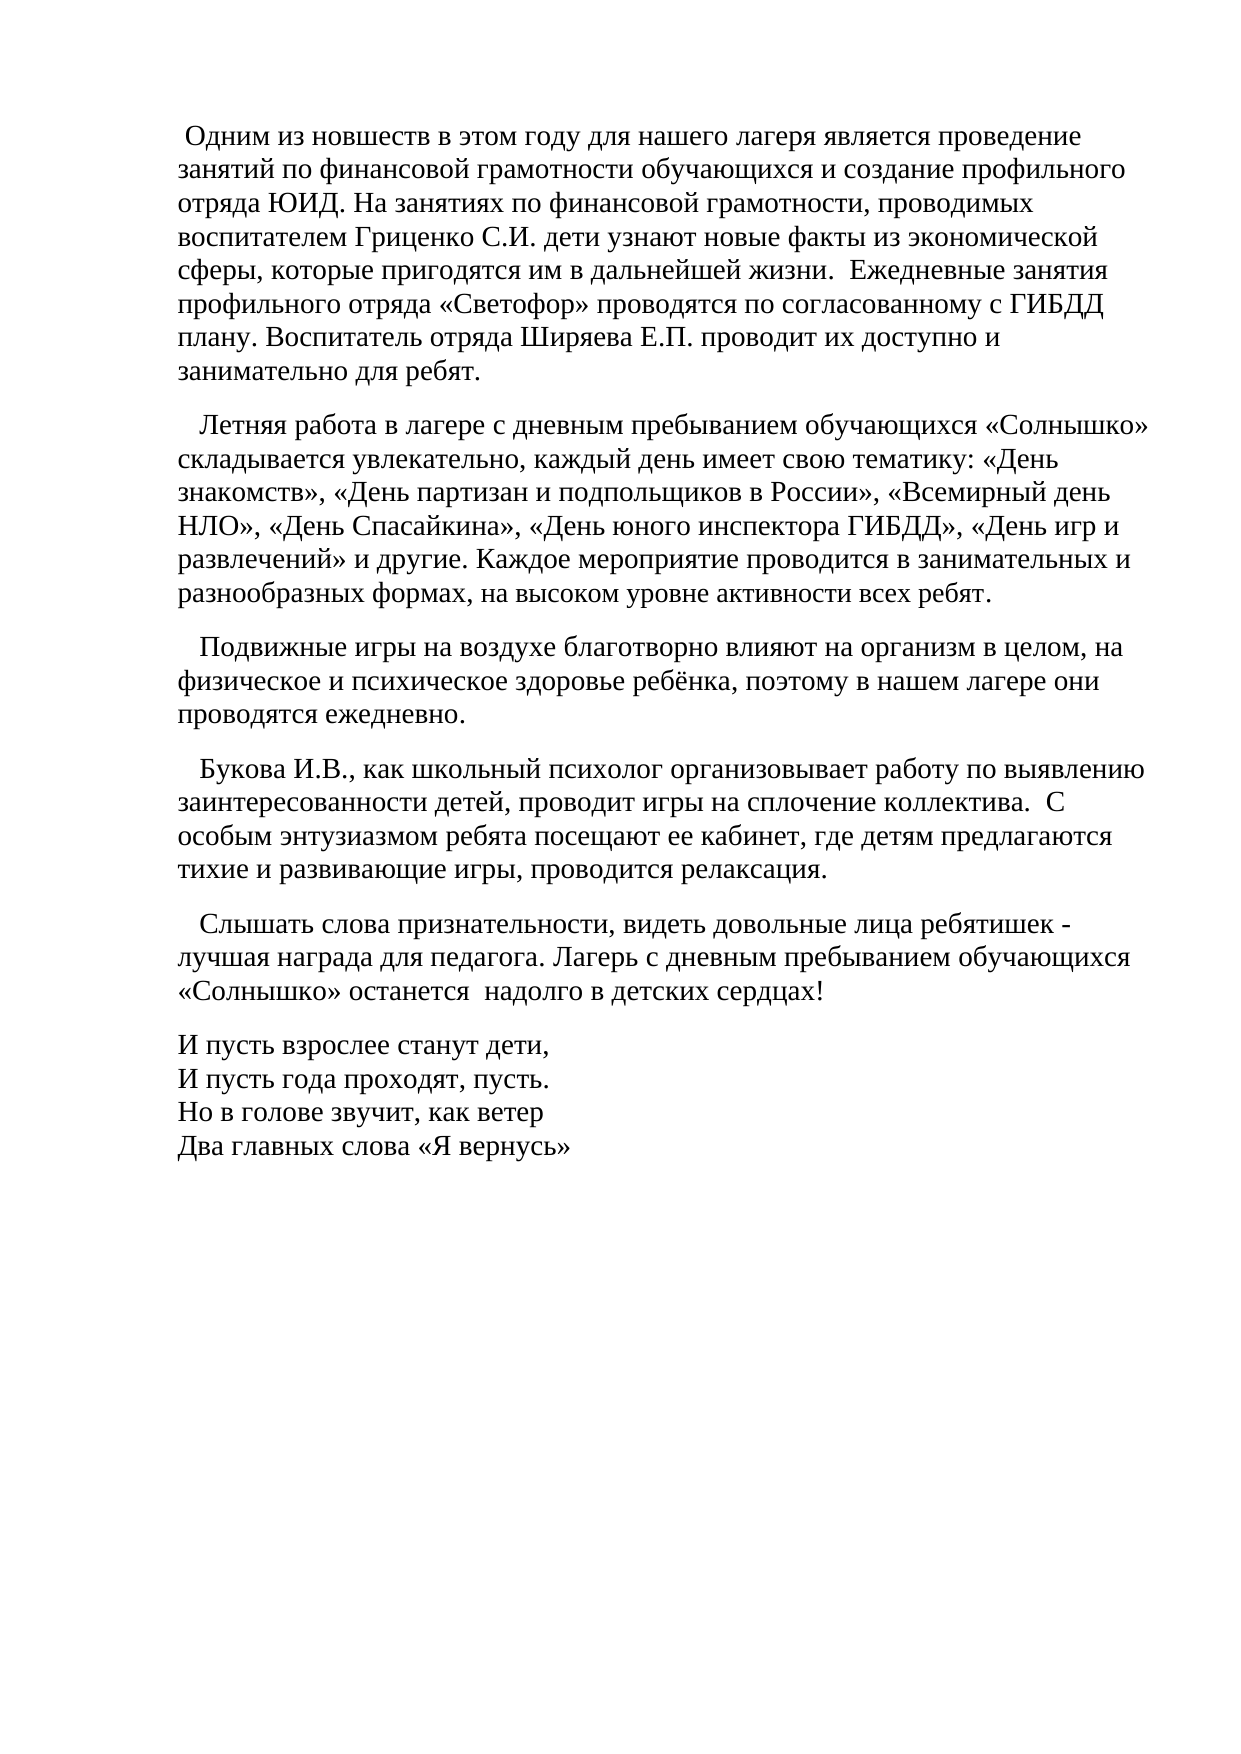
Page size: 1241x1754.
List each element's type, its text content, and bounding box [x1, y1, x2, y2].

text Подвижные игры на воздухе благотворно влияют на организм в целом, на физическое и психическое здоровье ребёнка, поэтому в нашем лагере они проводятся ежедневно. [177, 629, 1152, 730]
text Одним из новшеств в этом году для нашего лагеря является проведение занятий по финансовой грамотности обучающихся и создание профильного отряда ЮИД. На занятиях по финансовой грамотности, проводимых воспитателем Гриценко С.И. дети узнают новые факты из экономической сферы, которые пригодятся им в дальнейшей жизни. Ежедневные занятия профильного отряда «Светофор» проводятся по согласованному с ГИБДД плану. Воспитатель отряда Ширяева Е.П. проводит их доступно и занимательно для ребят. [177, 118, 1152, 386]
text Летняя работа в лагере с дневным пребыванием обучающихся «Солнышко» складывается увлекательно, каждый день имеет свою тематику: «День знакомств», «День партизан и подпольщиков в России», «Всемирный день НЛО», «День Спасайкина», «День юного инспектора ГИБДД», «День игр и развлечений» и другие. Каждое мероприятие проводится в занимательных и разнообразных формах, на высоком уровне активности всех ребят. [177, 407, 1152, 608]
text Букова И.В., как школьный психолог организовывает работу по выявлению заинтересованности детей, проводит игры на сплочение коллектива. С особым энтузиазмом ребята посещают ее кабинет, где детям предлагаются тихие и развивающие игры, проводится релаксация. [177, 751, 1152, 885]
text Слышать слова признательности, видеть довольные лица ребятишек - лучшая награда для педагога. Лагерь с дневным пребыванием обучающихся «Солнышко» останется надолго в детских сердцах! [177, 906, 1152, 1006]
text И пусть взрослее станут дети, И пусть года проходят, пусть. Но в голове звучит, как ветер Два главных слова «Я вернусь» [177, 1027, 1152, 1161]
